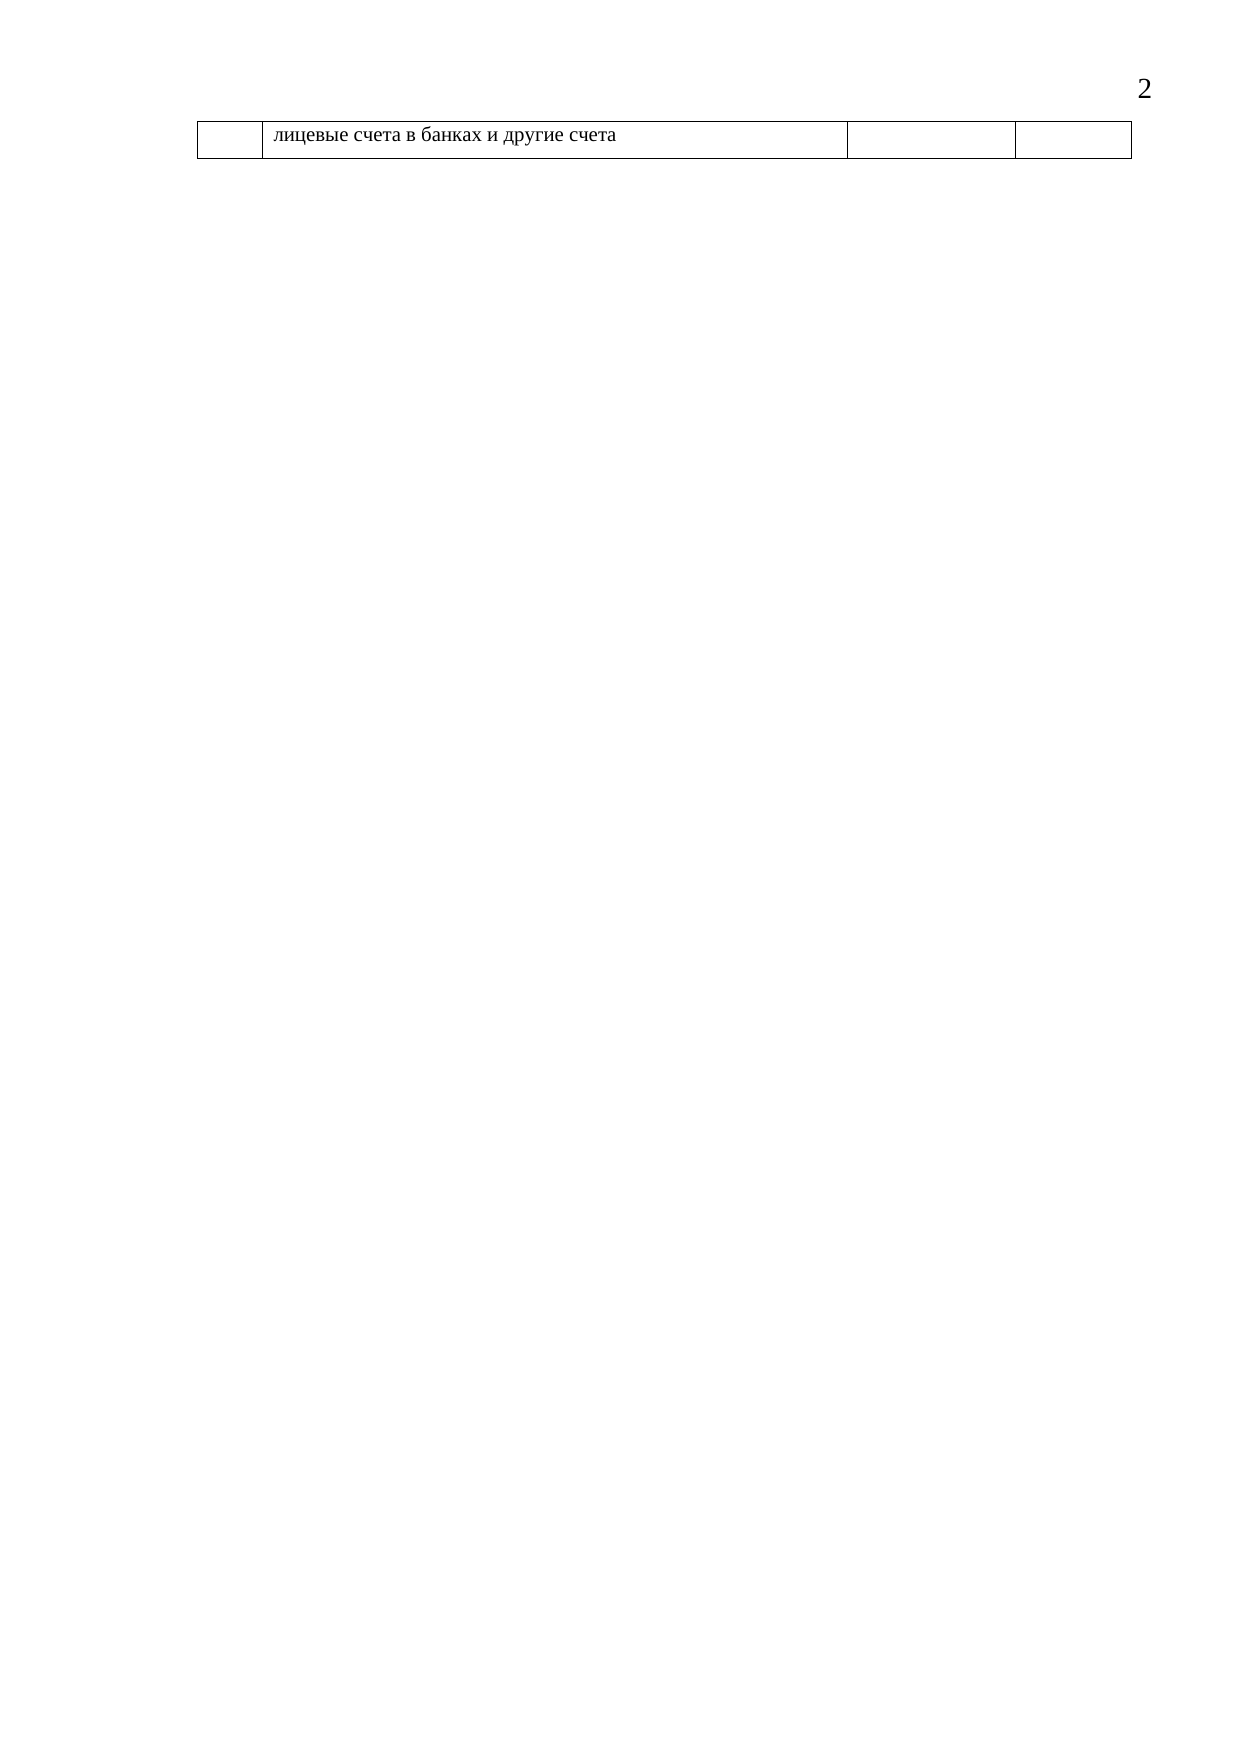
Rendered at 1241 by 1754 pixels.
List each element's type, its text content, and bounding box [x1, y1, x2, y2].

table_cell 70 [848, 122, 1015, 158]
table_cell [263, 122, 847, 158]
table_cell 51 [1016, 122, 1131, 158]
table_cell 13. [198, 122, 262, 158]
